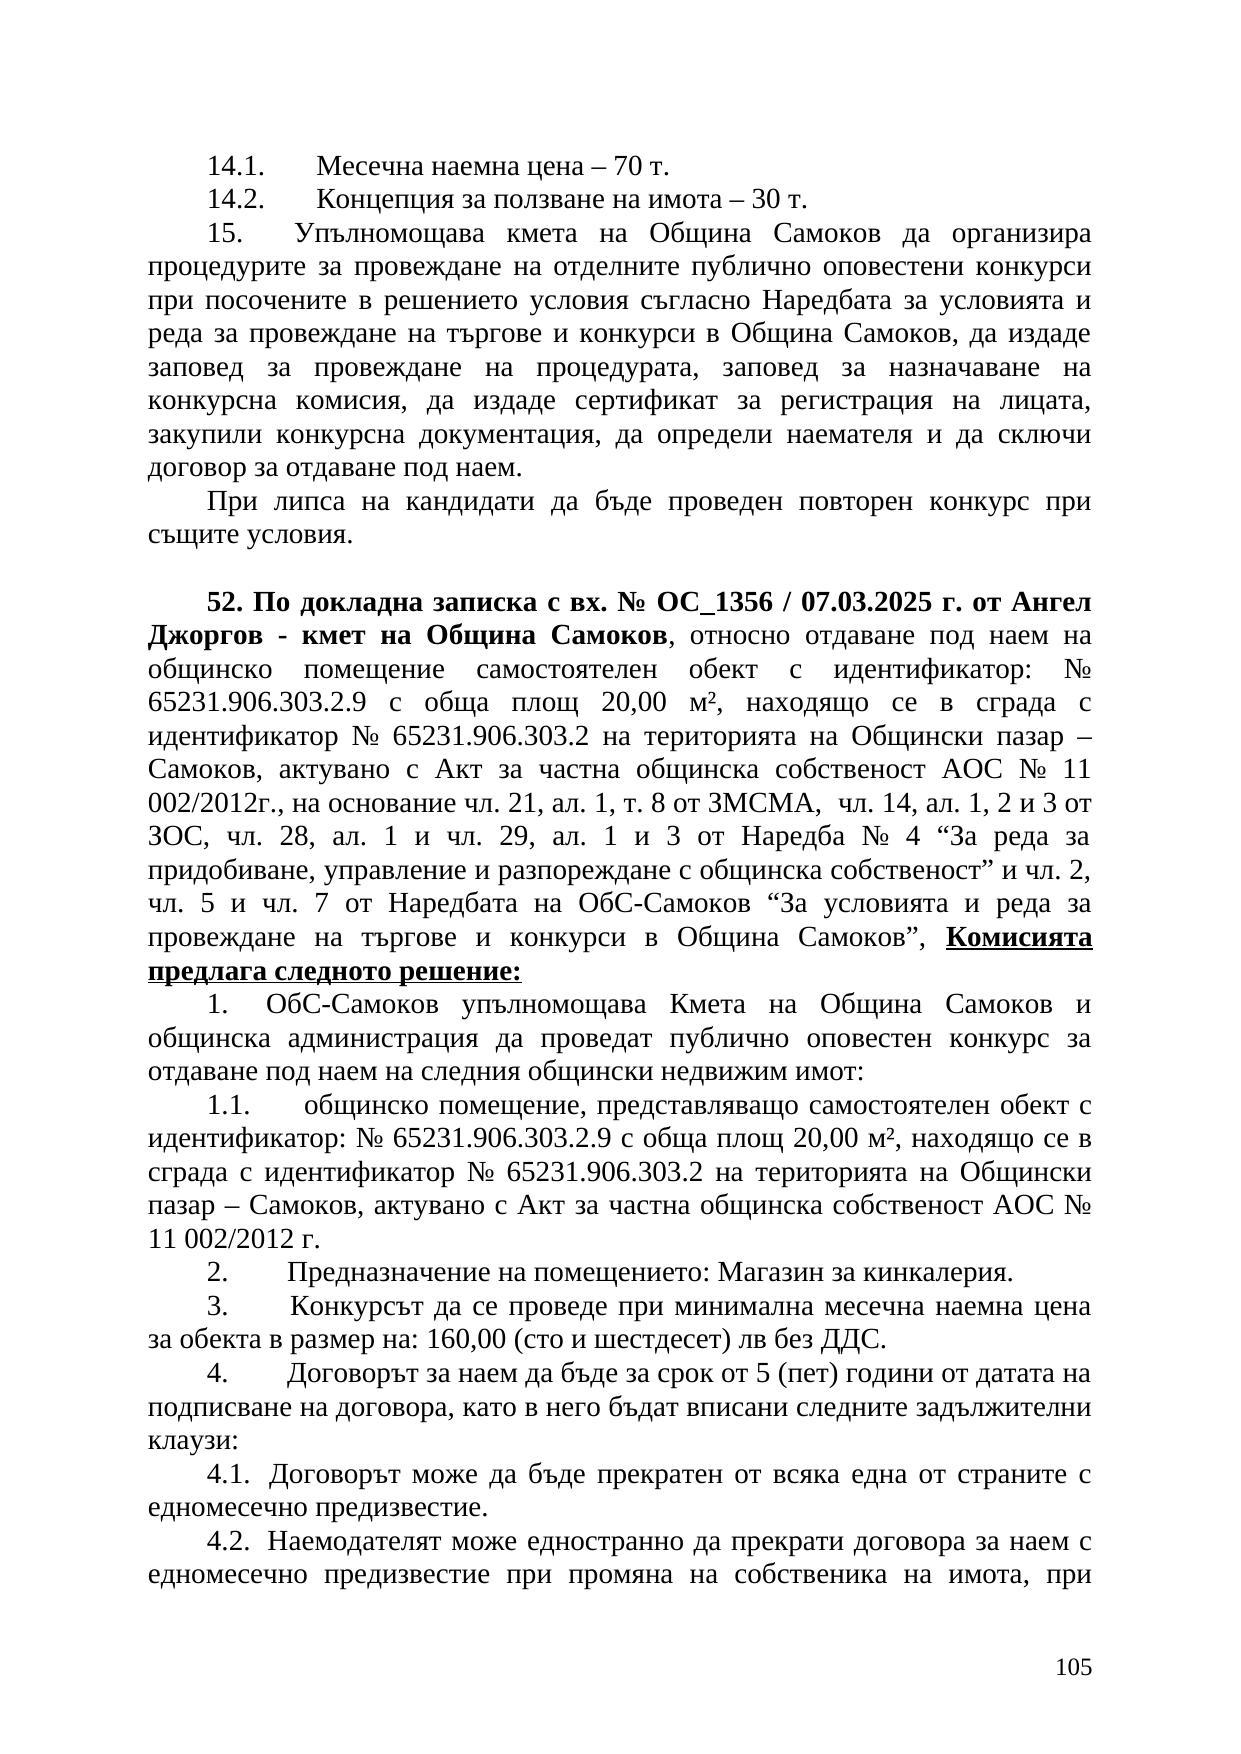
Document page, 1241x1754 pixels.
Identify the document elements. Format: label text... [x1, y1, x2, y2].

text 4.1. Договорът може да бъде прекратен от всяка една от страните с едномесечно предизвестие. [148, 1456, 1093, 1523]
text 4. Договорът за наем да бъде за срок от 5 (пет) години от датата на подписване на договора, като в него бъдат вписани следните задължителни клаузи: [148, 1355, 1093, 1456]
text 1. ОбС-Самоков упълномощава Кмета на Община Самоков и общинска администрация да проведат публично оповестен конкурс за отдаване под наем на следния общински недвижим имот: [148, 986, 1093, 1087]
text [148, 1523, 1093, 1590]
text 52. По докладна записка с вх. № ОС_1356 / 07.03.2025 г. от Ангел Джоргов - кмет на Община Самоков, относно отдаване под наем на общинско помещение самостоятелен обект с идентификатор: № 65231.906.303.2.9 с обща площ 20,00 м², находящо се в сграда с идентификатор № 65231.906.303.2 на територията на Общински пазар – Самоков, актувано с Акт за частна общинска собственост АОС № 11 002/2012г., на основание чл. 21, ал. 1, т. 8 от ЗМСМА, чл. 14, ал. 1, 2 и 3 от ЗОС, чл. 28, ал. 1 и чл. 29, ал. 1 и 3 от Наредба № 4 “За реда за придобиване, управление и разпореждане с общинска собственост” и чл. 2, чл. 5 и чл. 7 от Наредбата на ОбС-Самоков “За условията и реда за провеждане на търгове и конкурси в Община Самоков”, Комисията предлага следното решение: [148, 584, 1093, 986]
text 14.1. Месечна наемна цена – 70 т. [148, 148, 1093, 181]
text 2. Предназначение на помещението: Магазин за кинкалерия. [148, 1254, 1093, 1288]
text 1.1. общинско помещение, представляващо самостоятелен обект с идентификатор: № 65231.906.303.2.9 с обща площ 20,00 м², находящо се в сграда с идентификатор № 65231.906.303.2 на територията на Общински пазар – Самоков, актувано с Акт за частна общинска собственост АОС № 11 002/2012 г. [148, 1087, 1093, 1254]
text 15. Упълномощава кмета на Община Самоков да организира процедурите за провеждане на отделните публично оповестени конкурси при посочените в решението условия съгласно Наредбата за условията и реда за провеждане на търгове и конкурси в Община Самоков, да издаде заповед за провеждане на процедурата, заповед за назначаване на конкурсна комисия, да издаде сертификат за регистрация на лицата, закупили конкурсна документация, да определи наемателя и да сключи договор за отдаване под наем. [148, 215, 1093, 483]
text 3. Конкурсът да се проведе при минимална месечна наемна цена за обекта в размер на: 160,00 (сто и шестдесет) лв без ДДС. [148, 1288, 1093, 1355]
text При липса на кандидати да бъде проведен повторен конкурс при същите условия. [148, 483, 1093, 550]
text 14.2. Концепция за ползване на имота – 30 т. [148, 181, 1093, 215]
